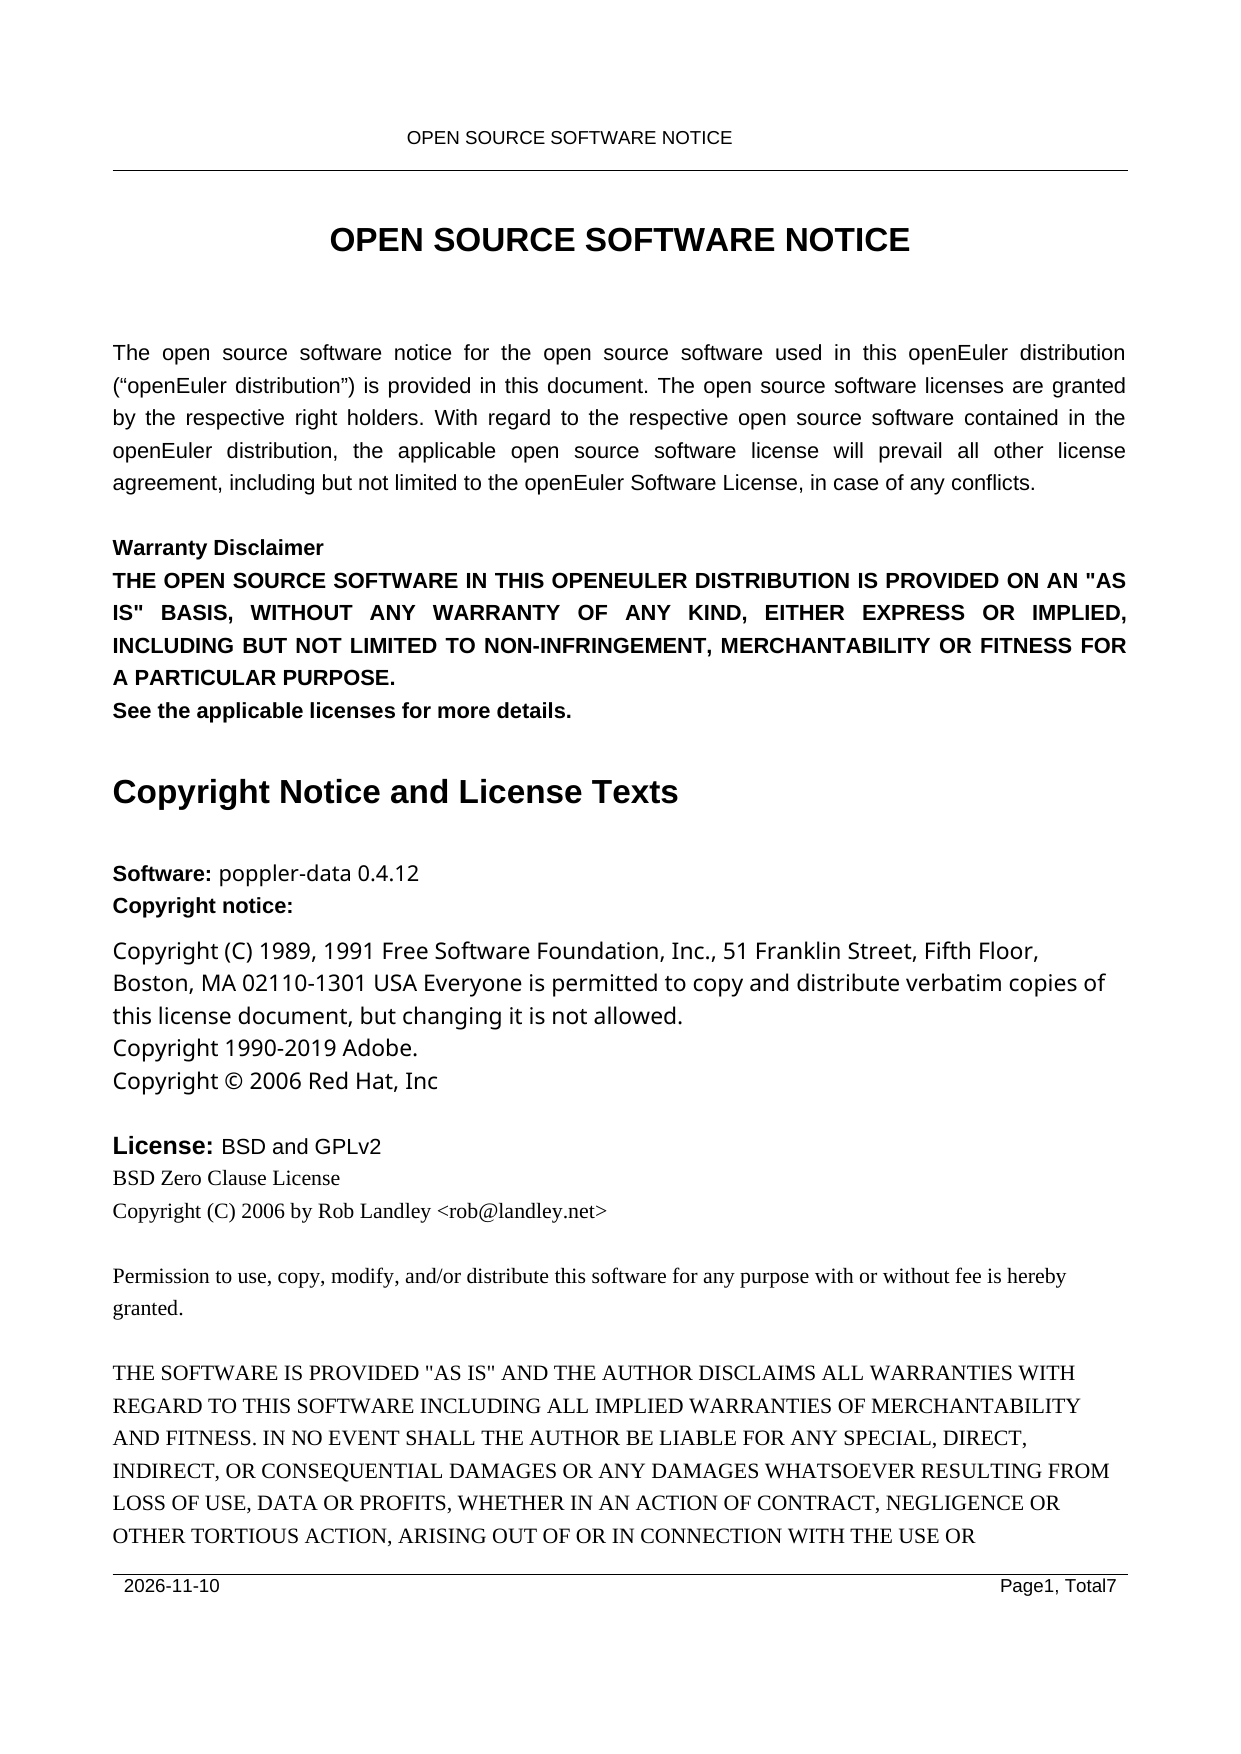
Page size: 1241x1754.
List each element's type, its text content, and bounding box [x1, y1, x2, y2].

text THE OPEN SOURCE SOFTWARE IN THIS OPENEULER DISTRIBUTION IS PROVIDED ON AN "AS IS" BASIS, WITHOUT ANY WARRANTY OF ANY KIND, EITHER EXPRESS OR IMPLIED, INCLUDING BUT NOT LIMITED TO NON-INFRINGEMENT, MERCHANTABILITY OR FITNESS FOR A PARTICULAR PURPOSE. See the applicable licenses for more details. [112, 564, 1128, 726]
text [112, 1161, 1128, 1551]
text License: BSD and GPLv2 [112, 1129, 1128, 1161]
text OPEN SOURCE SOFTWARE NOTICE [112, 206, 1128, 271]
text Copyright (C) 1989, 1991 Free Software Foundation, Inc., 51 Franklin Street, Fifth Floor, Boston, MA 02110-1301 USA Everyone is permitted to copy and distribute verbatim copies of this license document, but changing it is not allowed. Copyright 1990-2019 Adobe. Copyright © 2006 Red Hat, Inc [112, 934, 1128, 1129]
text Copyright notice: [112, 889, 1128, 921]
title Software: poppler-data 0.4.12 [112, 856, 1128, 889]
text The open source software notice for the open source software used in this openEuler distribution (“openEuler distribution”) is provided in this document. The open source software licenses are granted by the respective right holders. With regard to the respective open source software contained in the openEuler distribution, the applicable open source software license will prevail all other license agreement, including but not limited to the openEuler Software License, in case of any conflicts. [112, 336, 1128, 499]
text Copyright Notice and License Texts [112, 759, 1128, 824]
text Warranty Disclaimer [112, 531, 1128, 564]
